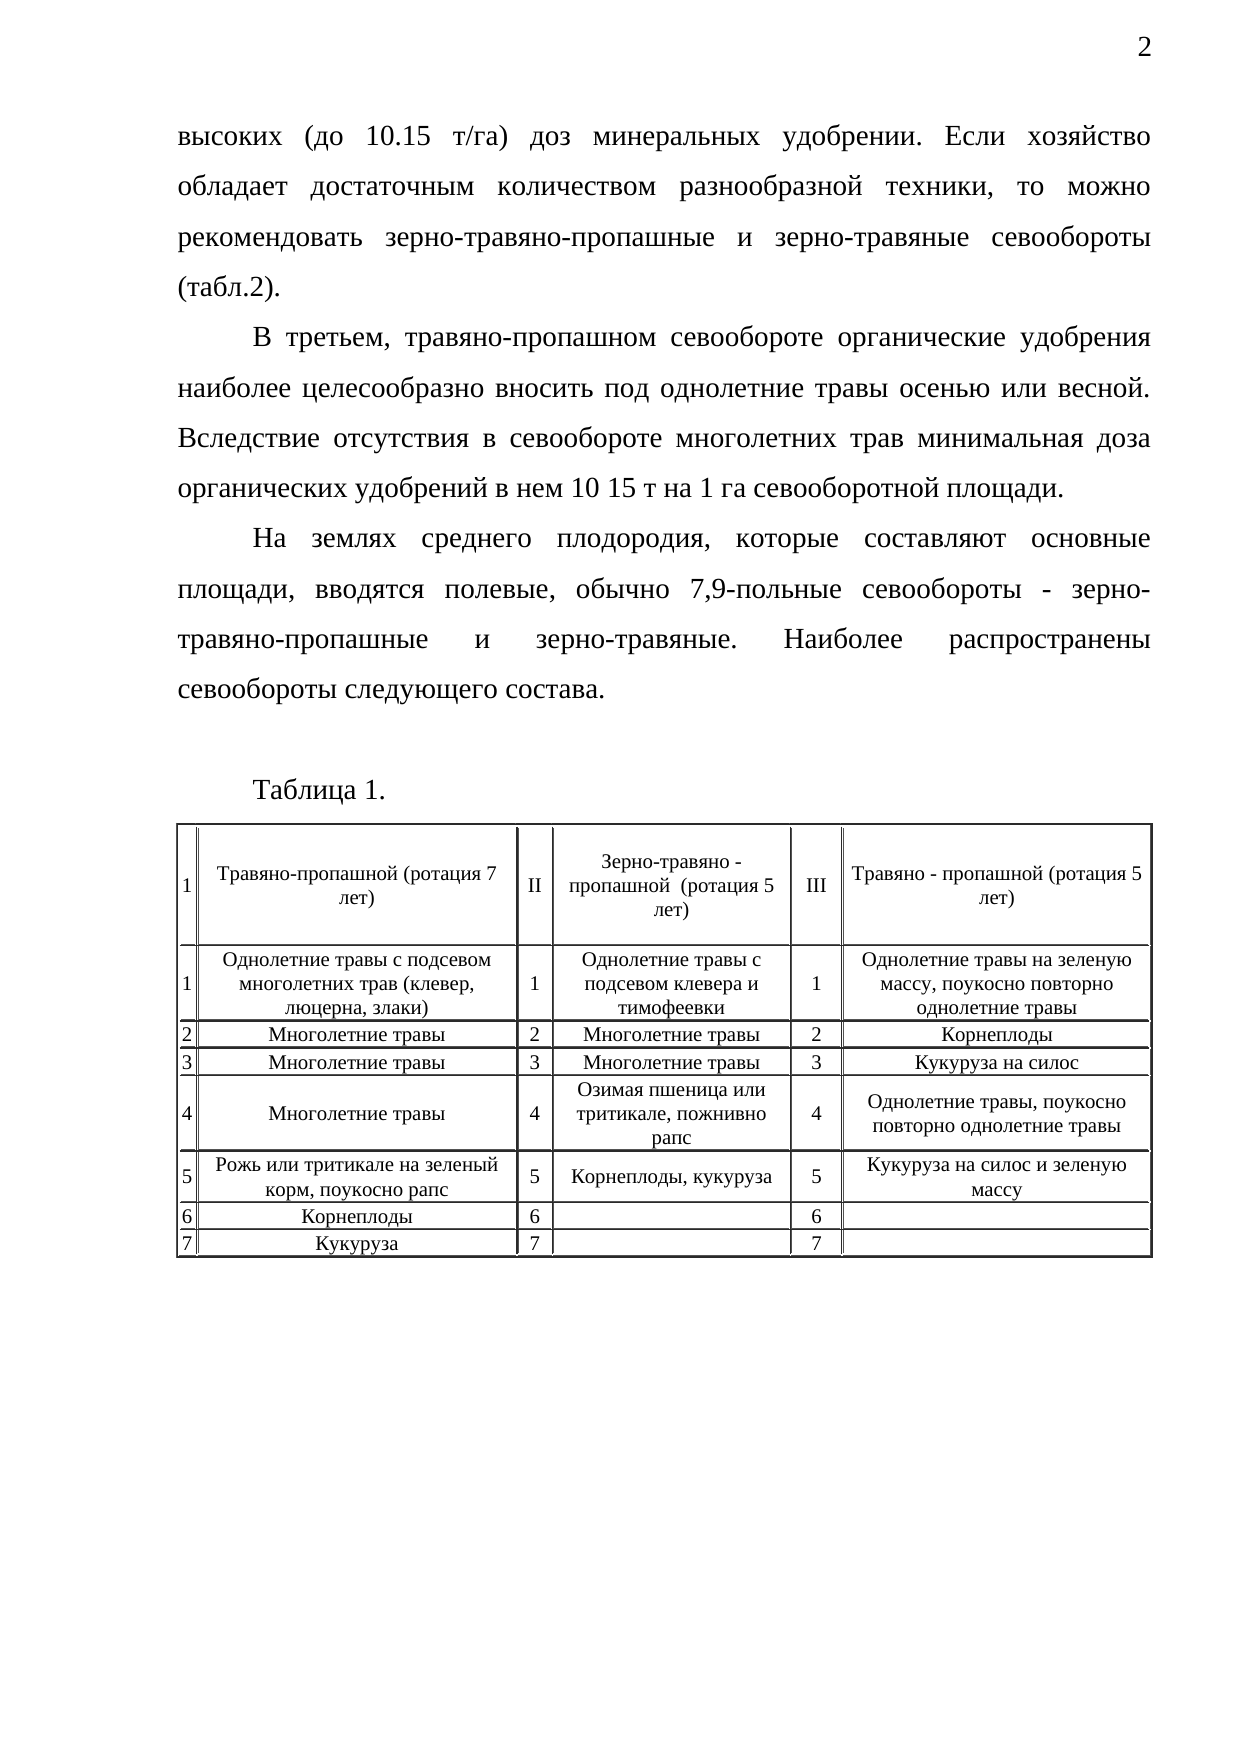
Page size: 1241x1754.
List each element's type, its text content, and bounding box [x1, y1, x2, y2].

table_header Травяно - пропашной (ротация 5 лет) [842, 826, 1150, 944]
table_cell 7 [178, 1228, 197, 1255]
table_cell 2 [792, 1023, 840, 1046]
table_cell 4 [178, 1074, 195, 1149]
table_cell Однолетние травы, поукосно повторно однолетние травы [844, 1074, 1151, 1149]
table_cell Многолетние травы [199, 1050, 515, 1074]
table_cell [844, 1201, 1151, 1228]
table_cell Рожь или тритикале на зеленый корм, поукосно рапс [199, 1153, 515, 1201]
table_cell [554, 1204, 789, 1228]
table_cell 5 [178, 1149, 195, 1201]
table_header Зерно-травяно - пропашной (ротация 5 лет) [552, 825, 791, 944]
table_cell Корнеплоды, кукуруза [554, 1153, 789, 1201]
table_cell Однолетние травы с подсевом многолетних трав (клевер, люцерна, злаки) [199, 947, 515, 1019]
table_cell Озимая пшеница или тритикале, пожнивно рапс [554, 1077, 789, 1149]
text Таблица 1. [177, 772, 1152, 806]
table_cell 6 [792, 1204, 840, 1228]
table_cell Кукуруза [197, 1231, 517, 1255]
text На землях среднего плодородия, которые составляют основные площади, вводятся полевые, обычно 7,9-польные севообороты - зерно-травяно-пропашные и зерно-травяные. Наиболее распространены севообороты следующего состава. [177, 521, 1152, 705]
table_cell Многолетние травы [554, 1023, 789, 1046]
table_cell 7 [791, 1231, 842, 1255]
table_cell [552, 1231, 791, 1255]
table_cell 1 [178, 944, 195, 1019]
table_cell [842, 1228, 1151, 1255]
table_cell 1 [519, 947, 551, 1019]
table_cell 3 [519, 1050, 551, 1074]
table_cell Кукуруза на силос [844, 1046, 1151, 1074]
table_cell 2 [519, 1023, 551, 1046]
table_header Травяно-пропашной (ротация 7 лет) [197, 825, 517, 944]
table_cell 7 [517, 1231, 552, 1255]
table_cell 3 [792, 1050, 840, 1074]
table_cell Однолетние травы с подсевом клевера и тимофеевки [554, 947, 789, 1019]
table_cell 1 [792, 947, 840, 1019]
table_cell Многолетние травы [554, 1050, 789, 1074]
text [177, 118, 1152, 303]
table_cell 4 [792, 1077, 840, 1149]
table_cell 4 [519, 1077, 551, 1149]
table_cell 2 [178, 1019, 195, 1046]
table_cell 5 [519, 1153, 551, 1201]
table_cell 6 [178, 1201, 195, 1228]
table_cell Многолетние травы [199, 1077, 515, 1149]
table_cell Однолетние травы на зеленую массу, поукосно повторно однолетние травы [844, 944, 1151, 1019]
table_header 1 [179, 825, 197, 944]
table_cell 3 [178, 1046, 195, 1074]
table_cell Корнеплоды [199, 1204, 515, 1228]
table_header II [518, 826, 552, 944]
table_cell 5 [792, 1153, 840, 1201]
table_cell 6 [519, 1204, 551, 1228]
text В третьем, травяно-пропашном севообороте органические удобрения наиболее целесообразно вносить под однолетние травы осенью или весной. Вследствие отсутствия в севообороте многолетних трав минимальная доза органических удобрений в нем 10 15 т на 1 га севооборотной площади. [177, 319, 1152, 504]
table_header III [791, 825, 842, 944]
table_cell Корнеплоды [844, 1019, 1151, 1046]
table_cell Кукуруза на силос и зеленую массу [844, 1149, 1151, 1201]
table_cell Многолетние травы [199, 1023, 515, 1046]
